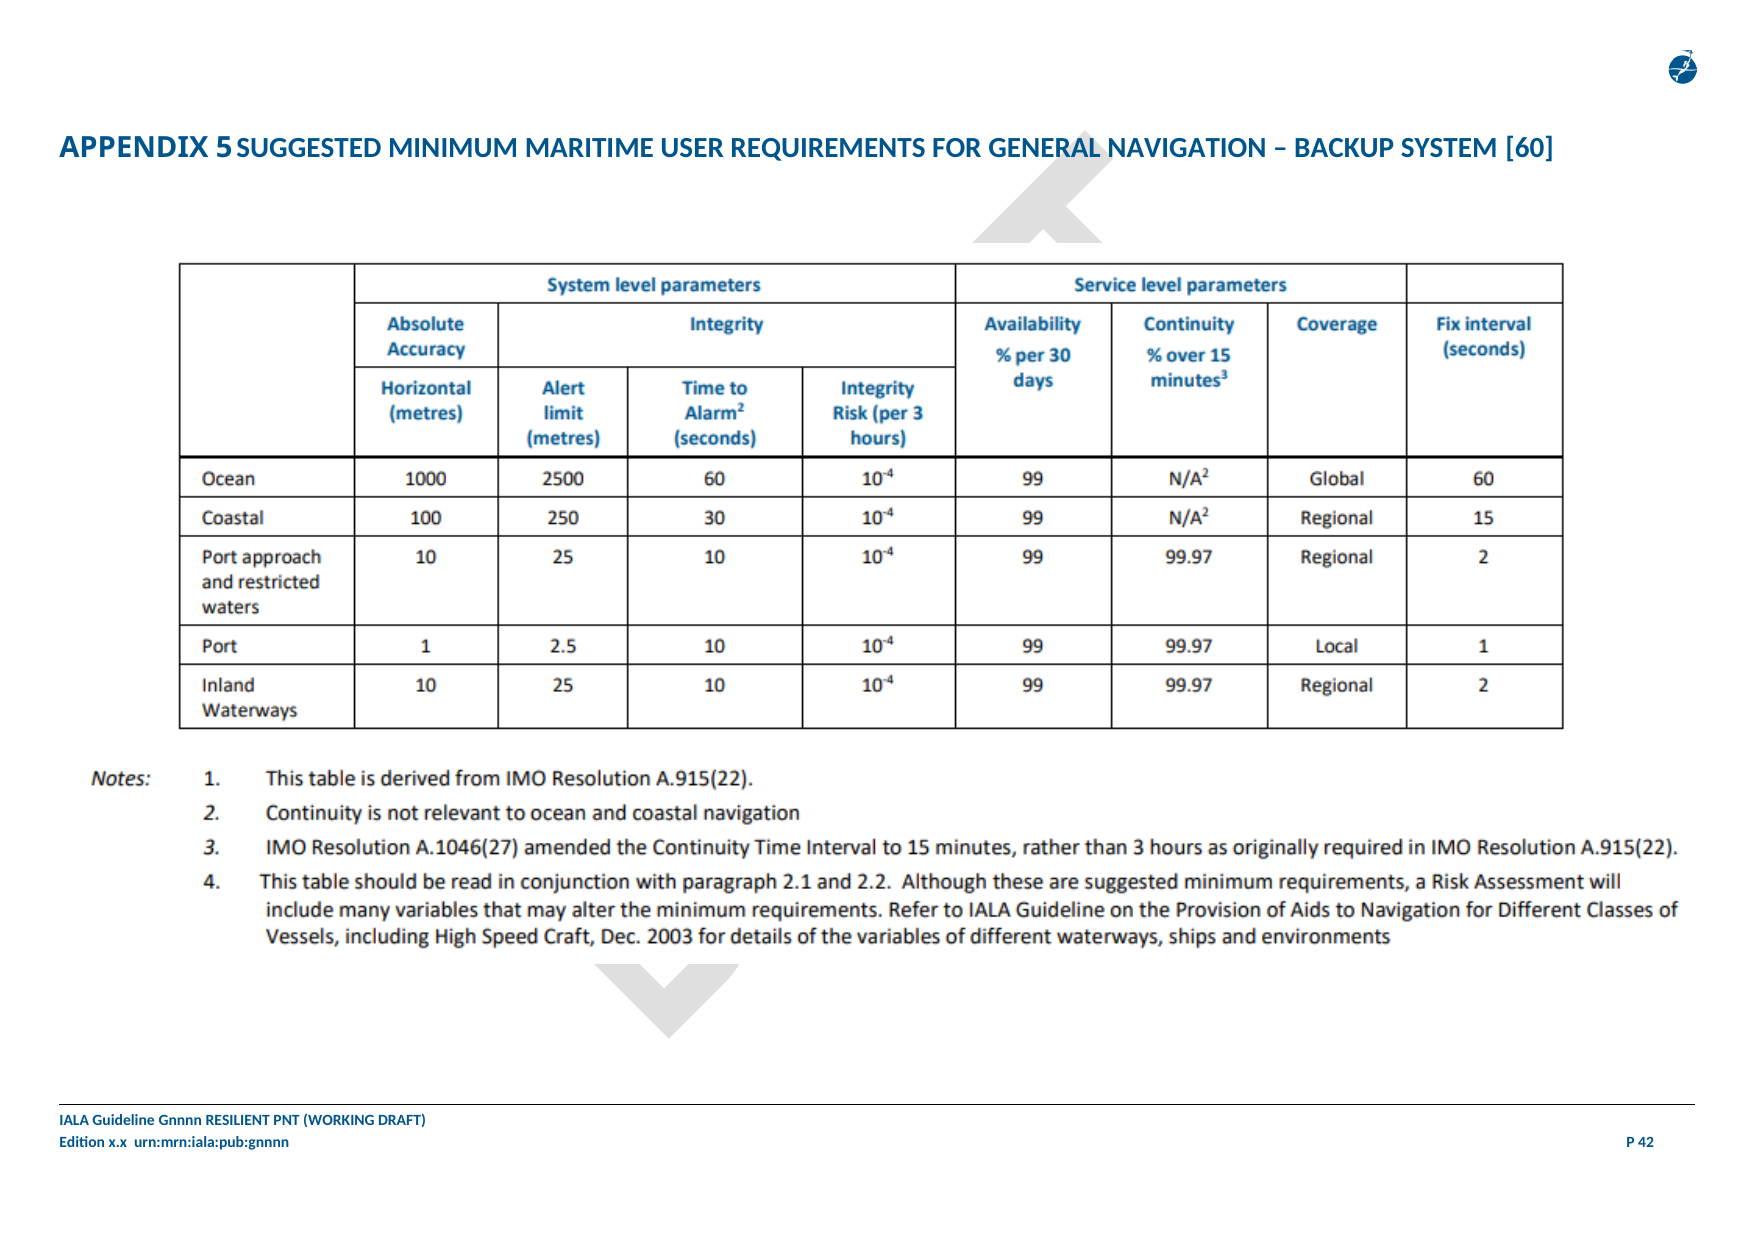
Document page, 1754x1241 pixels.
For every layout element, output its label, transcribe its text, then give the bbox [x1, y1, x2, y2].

title SUGGESTED MINIMUM MARITIME USER REQUIREMENTS FOR GENERAL NAVIGATION – BACKUP SYSTEM [60] [59, 126, 1695, 166]
picture [1637, 0, 1754, 119]
picture [59, 243, 1695, 964]
